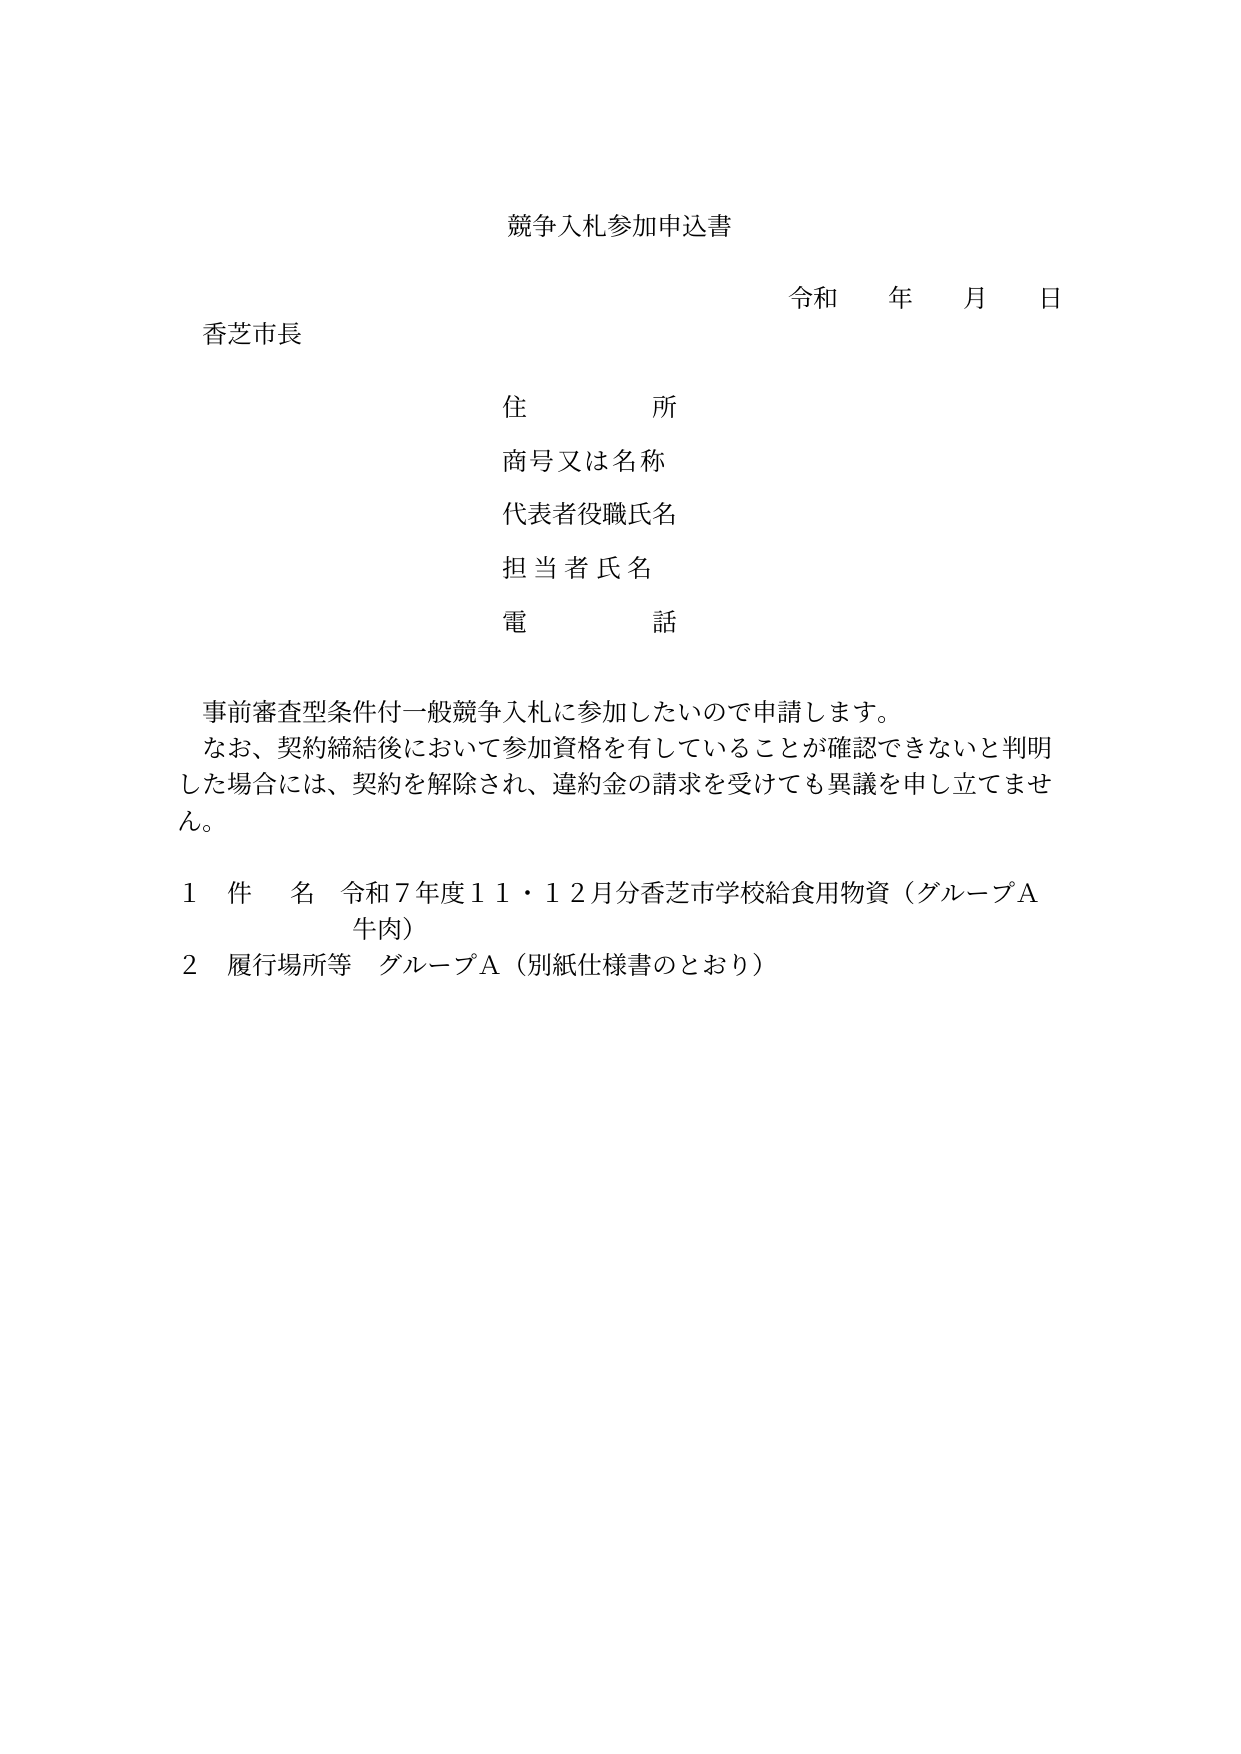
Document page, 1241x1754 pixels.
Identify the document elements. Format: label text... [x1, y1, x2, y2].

text 代表者役職氏名 [177, 495, 1063, 531]
text 事前審査型条件付一般競争入札に参加したいので申請します。 [177, 693, 1063, 729]
text １ 件名 令和７年度１１・１２月分香芝市学校給食用物資（グループＡ 牛肉） [177, 873, 1063, 945]
text 令和 年 月 日 [177, 279, 1063, 315]
text なお、契約締結後において参加資格を有していることが確認できないと判明した場合には、契約を解除され、違約金の請求を受けても異議を申し立てません。 [177, 729, 1063, 837]
text 商号又は名称 [177, 441, 1063, 477]
text ２ 履行場所等 グループＡ（別紙仕様書のとおり） [177, 945, 1063, 981]
text 香芝市長 [177, 315, 1063, 351]
text 担当者氏名 [177, 549, 1063, 585]
text 競争入札参加申込書 [177, 207, 1063, 243]
text 住 所 [177, 387, 1063, 423]
text 電 話 [177, 603, 1063, 639]
